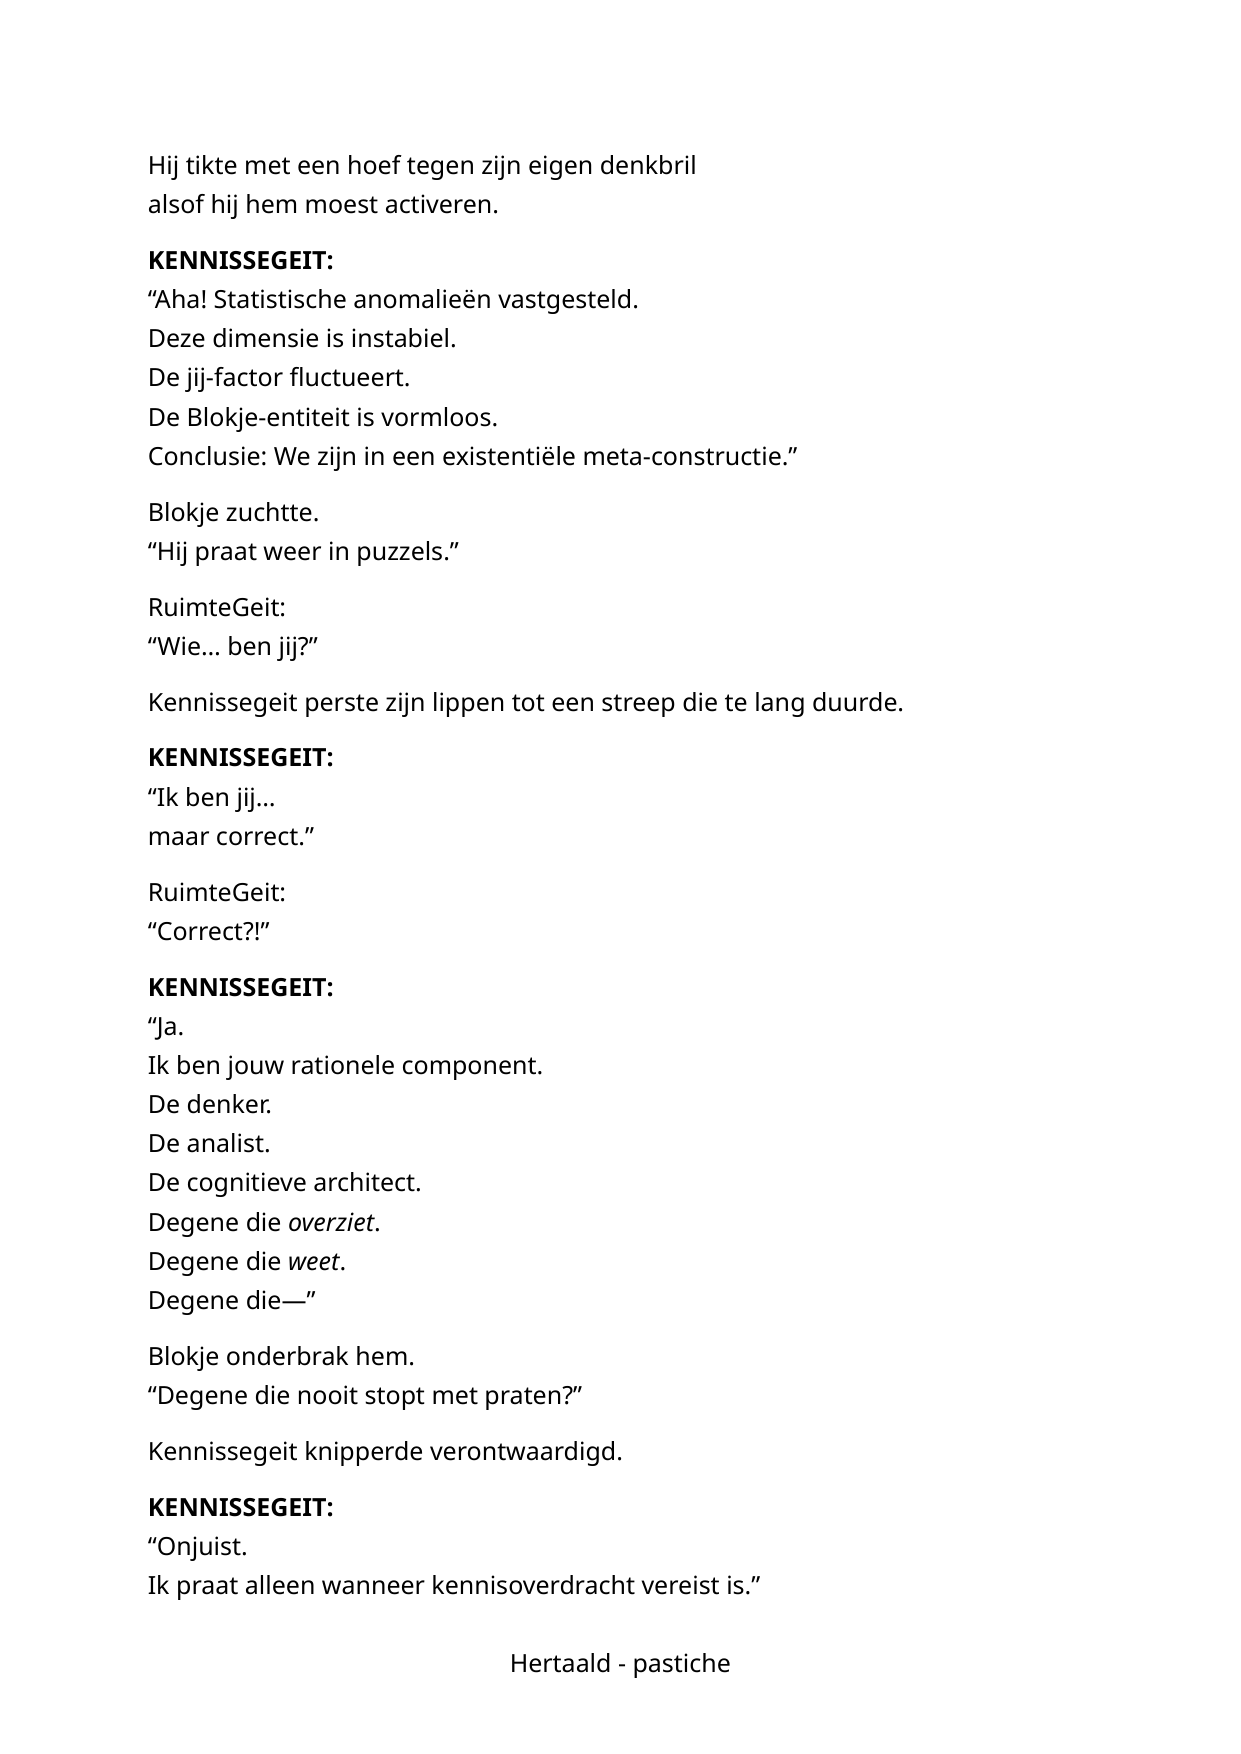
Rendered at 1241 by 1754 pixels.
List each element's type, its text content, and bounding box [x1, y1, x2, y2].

text Kennissegeit perste zijn lippen tot een streep die te lang duurde. [148, 684, 1093, 718]
text RuimteGeit: “Correct?!” [148, 874, 1093, 947]
text KENNISSEGEIT: “Aha! Statistische anomalieën vastgesteld. Deze dimensie is instabiel. De jij-factor fluctueert. De Blokje-entiteit is vormloos. Conclusie: We zijn in een existentiële meta-constructie.” [148, 243, 1093, 472]
text Hij tikte met een hoef tegen zijn eigen denkbril alsof hij hem moest activeren. [148, 148, 1093, 221]
text RuimteGeit: “Wie… ben jij?” [148, 589, 1093, 662]
text KENNISSEGEIT: “Ik ben jij… maar correct.” [148, 740, 1093, 852]
text KENNISSEGEIT: “Ja. Ik ben jouw rationele component. De denker. De analist. De cognitieve architect. Degene die overziet. Degene die weet. Degene die—” [148, 969, 1093, 1317]
text Blokje zuchtte. “Hij praat weer in puzzels.” [148, 494, 1093, 567]
text Kennissegeit knipperde verontwaardigd. [148, 1433, 1093, 1467]
text Blokje onderbrak hem. “Degene die nooit stopt met praten?” [148, 1338, 1093, 1412]
text KENNISSEGEIT: “Onjuist. Ik praat alleen wanneer kennisoverdracht vereist is.” [148, 1489, 1093, 1602]
